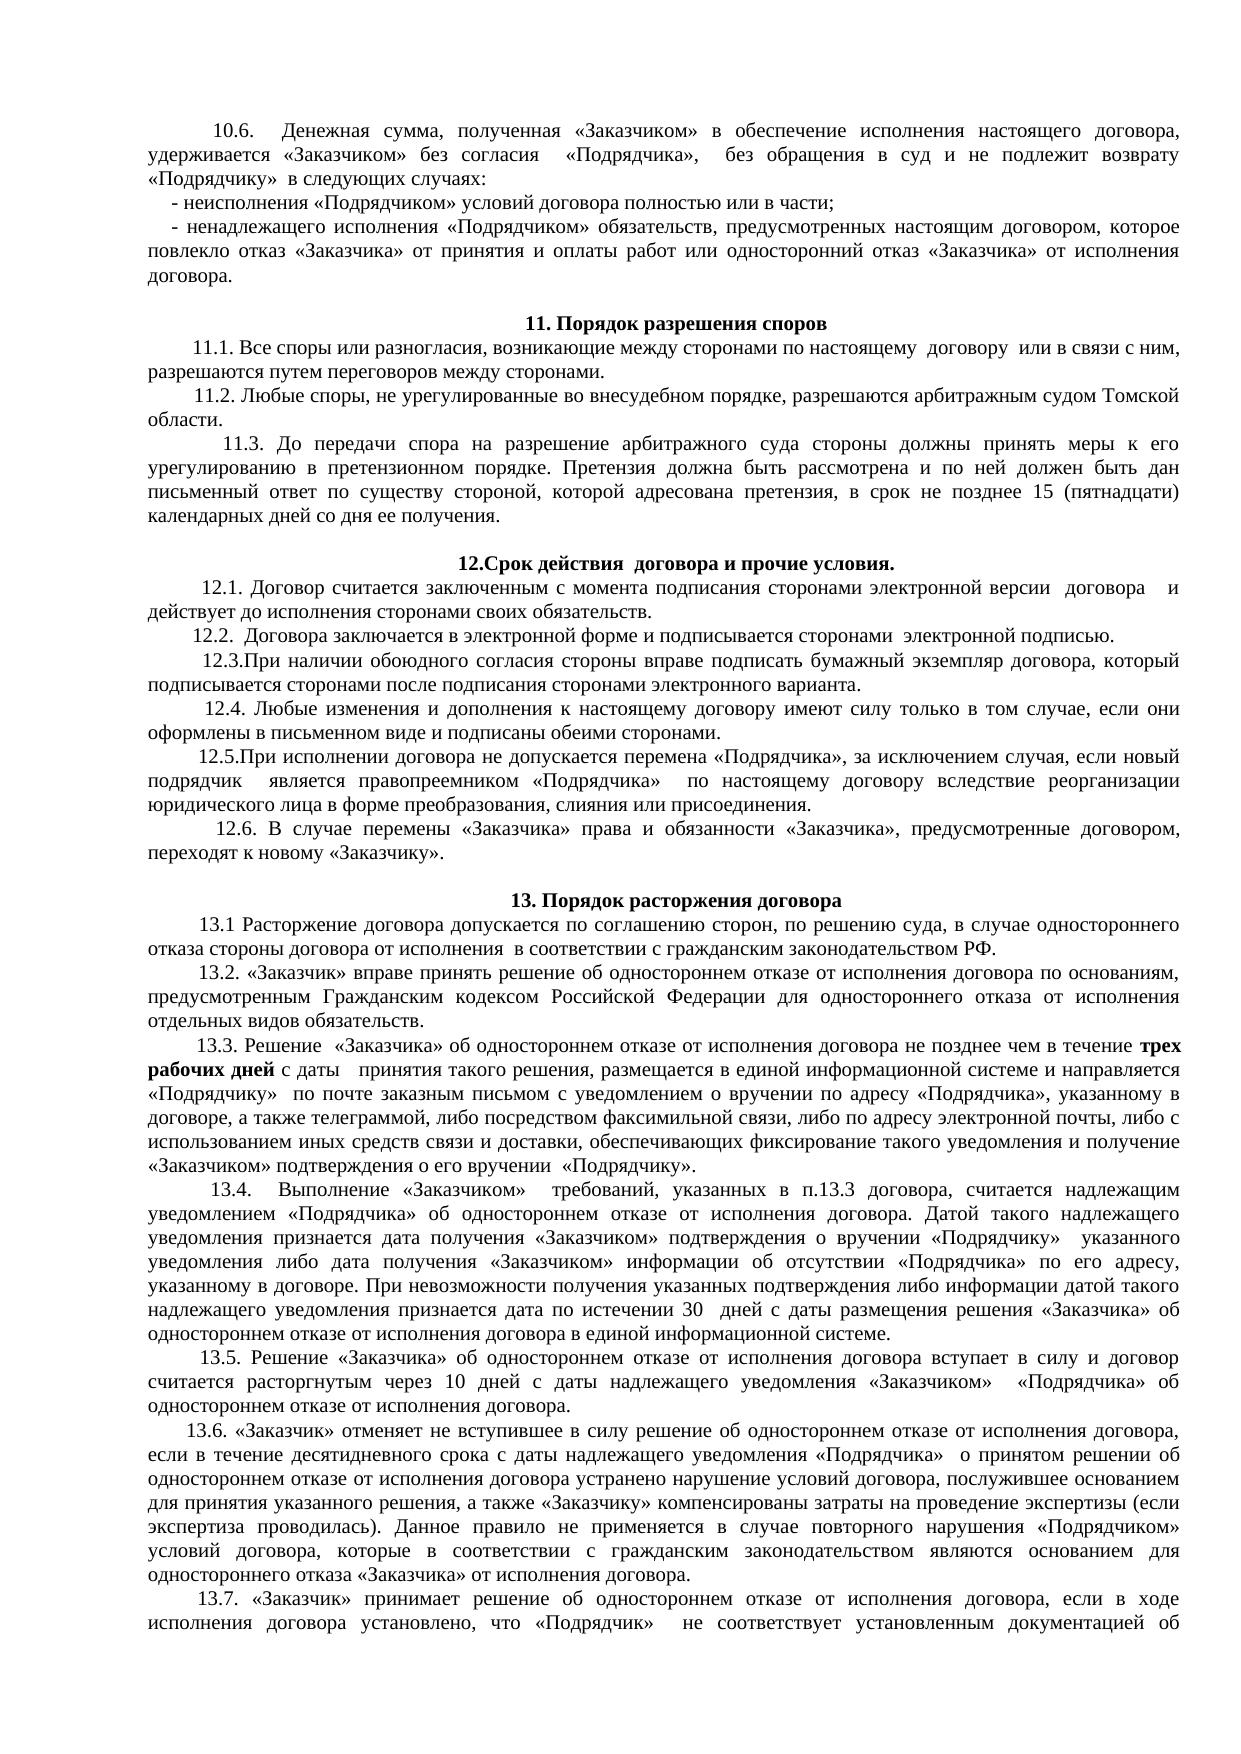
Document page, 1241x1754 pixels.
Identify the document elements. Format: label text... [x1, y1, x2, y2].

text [148, 1586, 1181, 1634]
text 12.6. В случае перемены «Заказчика» права и обязанности «Заказчика», предусмотренные договором, переходят к новому «Заказчику». [148, 816, 1181, 864]
text 13.6. «Заказчик» отменяет не вступившее в силу решение об одностороннем отказе от исполнения договора, если в течение десятидневного срока с даты надлежащего уведомления «Подрядчика» о принятом решении об одностороннем отказе от исполнения договора устранено нарушение условий договора, послужившее основанием для принятия указанного решения, а также «Заказчику» компенсированы затраты на проведение экспертизы (если экспертиза проводилась). Данное правило не применяется в случае повторного нарушения «Подрядчиком» условий договора, которые в соответствии с гражданским законодательством являются основанием для одностороннего отказа «Заказчика» от исполнения договора. [148, 1417, 1181, 1586]
text 13.2. «Заказчик» вправе принять решение об одностороннем отказе от исполнения договора по основаниям, предусмотренным Гражданским кодексом Российской Федерации для одностороннего отказа от исполнения отдельных видов обязательств. [148, 960, 1181, 1032]
text 11.1. Все споры или разногласия, возникающие между сторонами по настоящему договору или в связи с ним, разрешаются путем переговоров между сторонами. [148, 335, 1181, 383]
text 12.2. Договора заключается в электронной форме и подписывается сторонами электронной подписью. [148, 623, 1181, 647]
text 10.6. Денежная сумма, полученная «Заказчиком» в обеспечение исполнения настоящего договора, удерживается «Заказчиком» без согласия «Подрядчика», без обращения в суд и не подлежит возврату «Подрядчику» в следующих случаях: [148, 118, 1181, 190]
text 13.4. Выполнение «Заказчиком» требований, указанных в п.13.3 договора, считается надлежащим уведомлением «Подрядчика» об одностороннем отказе от исполнения договора. Датой такого надлежащего уведомления признается дата получения «Заказчиком» подтверждения о вручении «Подрядчику» указанного уведомления либо дата получения «Заказчиком» информации об отсутствии «Подрядчика» по его адресу, указанному в договоре. При невозможности получения указанных подтверждения либо информации датой такого надлежащего уведомления признается дата по истечении 30 дней с даты размещения решения «Заказчика» об одностороннем отказе от исполнения договора в единой информационной системе. [148, 1177, 1181, 1345]
text 12.5.При исполнении договора не допускается перемена «Подрядчика», за исключением случая, если новый подрядчик является правопреемником «Подрядчика» по настоящему договору вследствие реорганизации юридического лица в форме преобразования, слияния или присоединения. [148, 744, 1181, 816]
text 12.1. Договор считается заключенным с момента подписания сторонами электронной версии договора и действует до исполнения сторонами своих обязательств. [148, 575, 1181, 623]
text - ненадлежащего исполнения «Подрядчиком» обязательств, предусмотренных настоящим договором, которое повлекло отказ «Заказчика» от принятия и оплаты работ или односторонний отказ «Заказчика» от исполнения договора. [148, 214, 1181, 287]
text - неисполнения «Подрядчиком» условий договора полностью или в части; [148, 190, 1181, 214]
text 13.5. Решение «Заказчика» об одностороннем отказе от исполнения договора вступает в силу и договор считается расторгнутым через 10 дней с даты надлежащего уведомления «Заказчиком» «Подрядчика» об одностороннем отказе от исполнения договора. [148, 1345, 1181, 1417]
text 13. Порядок расторжения договора [148, 888, 1181, 912]
text 11. Порядок разрешения споров [148, 311, 1181, 335]
text 11.3. До передачи спора на разрешение арбитражного суда стороны должны принять меры к его урегулированию в претензионном порядке. Претензия должна быть рассмотрена и по ней должен быть дан письменный ответ по существу стороной, которой адресована претензия, в срок не позднее 15 (пятнадцати) календарных дней со дня ее получения. [148, 431, 1181, 527]
text 12.4. Любые изменения и дополнения к настоящему договору имеют силу только в том случае, если они оформлены в письменном виде и подписаны обеими сторонами. [148, 696, 1181, 744]
text 12.3.При наличии обоюдного согласия стороны вправе подписать бумажный экземпляр договора, который подписывается сторонами после подписания сторонами электронного варианта. [148, 647, 1181, 696]
text 13.1 Расторжение договора допускается по соглашению сторон, по решению суда, в случае одностороннего отказа стороны договора от исполнения в соответствии с гражданским законодательством РФ. [148, 912, 1181, 960]
text 11.2. Любые споры, не урегулированные во внесудебном порядке, разрешаются арбитражным судом Томской области. [148, 383, 1181, 431]
text 12.Срок действия договора и прочие условия. [148, 551, 1181, 575]
text 13.3. Решение «Заказчика» об одностороннем отказе от исполнения договора не позднее чем в течение трех рабочих дней с даты принятия такого решения, размещается в единой информационной системе и направляется «Подрядчику» по почте заказным письмом с уведомлением о вручении по адресу «Подрядчика», указанному в договоре, а также телеграммой, либо посредством факсимильной связи, либо по адресу электронной почты, либо с использованием иных средств связи и доставки, обеспечивающих фиксирование такого уведомления и получение «Заказчиком» подтверждения о его вручении «Подрядчику». [148, 1032, 1181, 1177]
